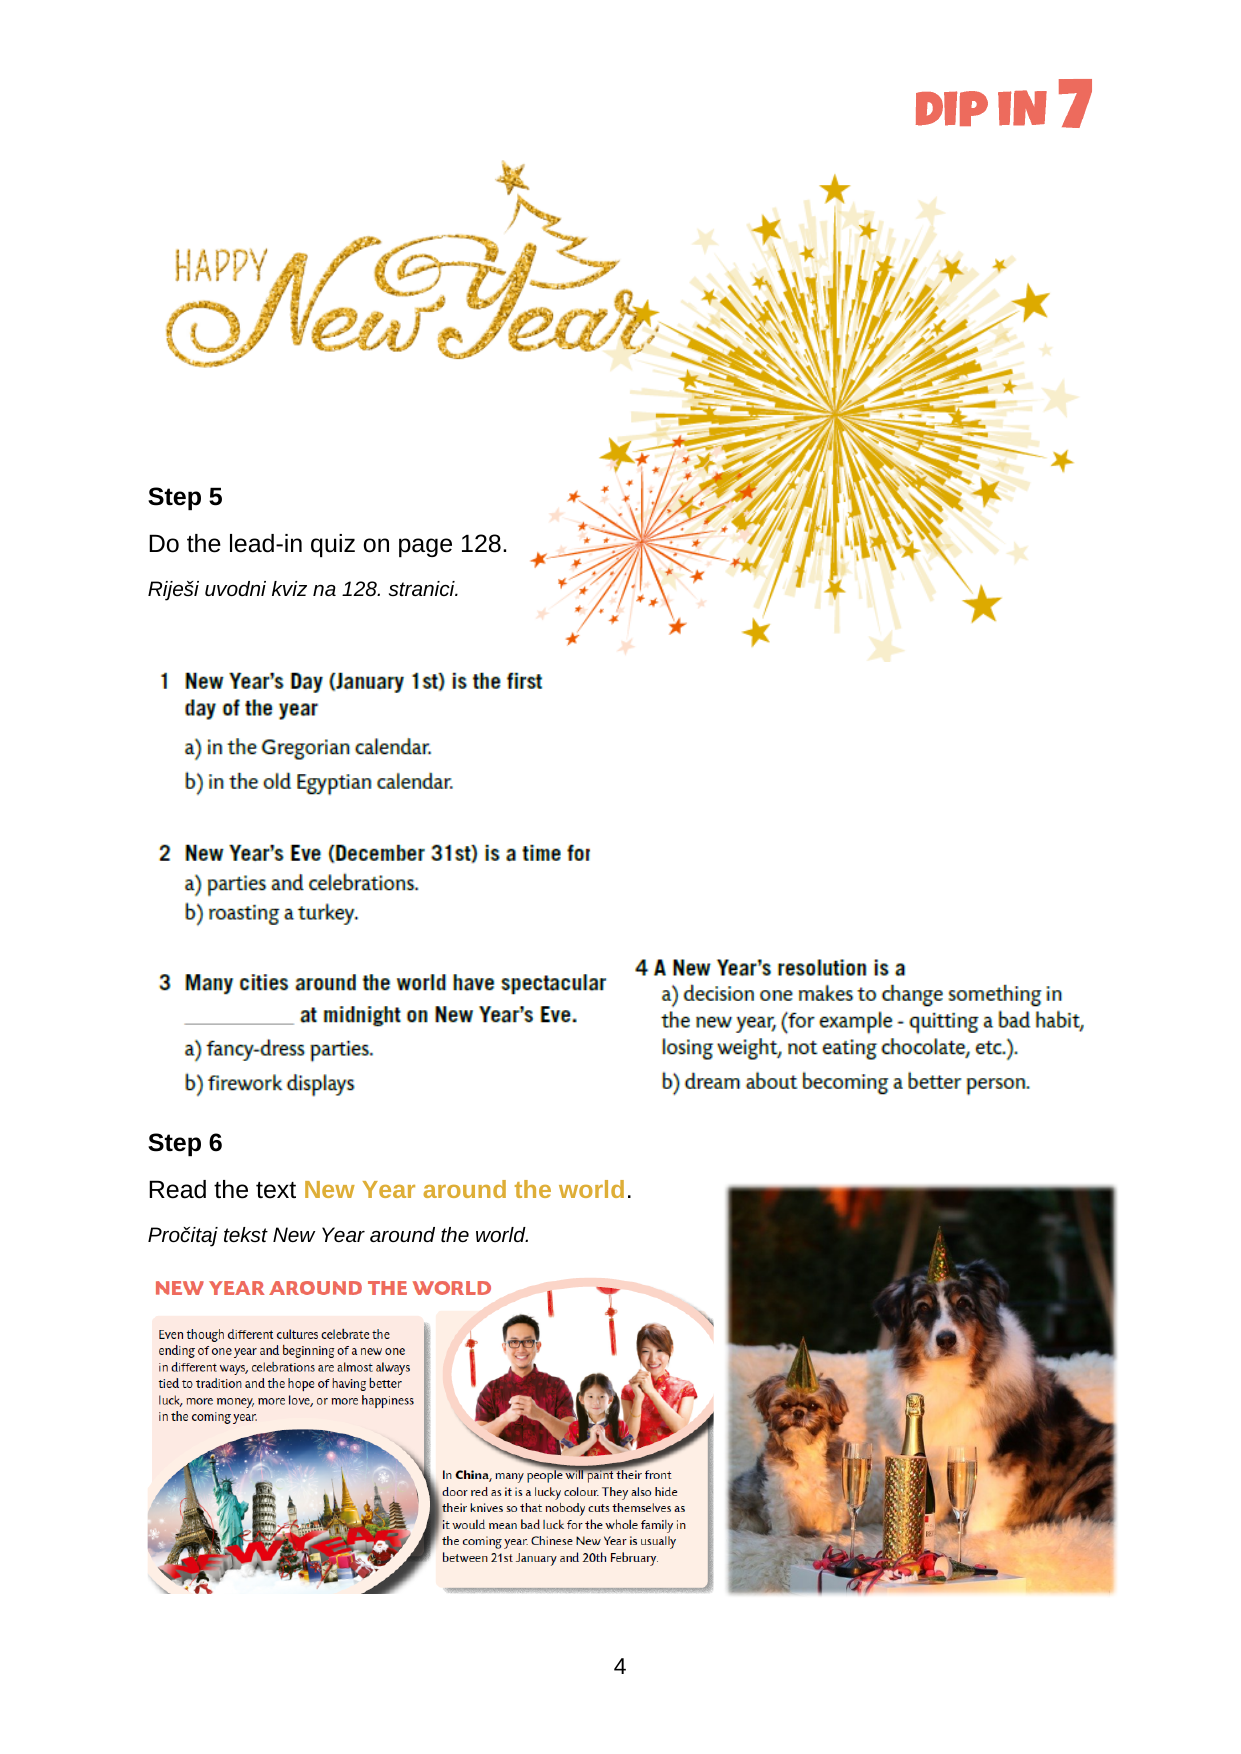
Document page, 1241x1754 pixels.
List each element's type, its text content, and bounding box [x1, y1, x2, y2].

text Read the text New Year around the world. [148, 1175, 1093, 1204]
text Do the lead-in quiz on page 128. [148, 529, 1093, 558]
text Step 6 [148, 1128, 1093, 1156]
picture [914, 75, 1093, 133]
text Pročitaj tekst New Year around the world. [148, 1223, 1093, 1247]
picture [732, 1191, 1111, 1590]
picture [147, 1265, 714, 1594]
picture [147, 148, 1092, 1109]
text Step 5 [148, 482, 1093, 510]
text Riješi uvodni kviz na 128. stranici. [148, 577, 1093, 601]
